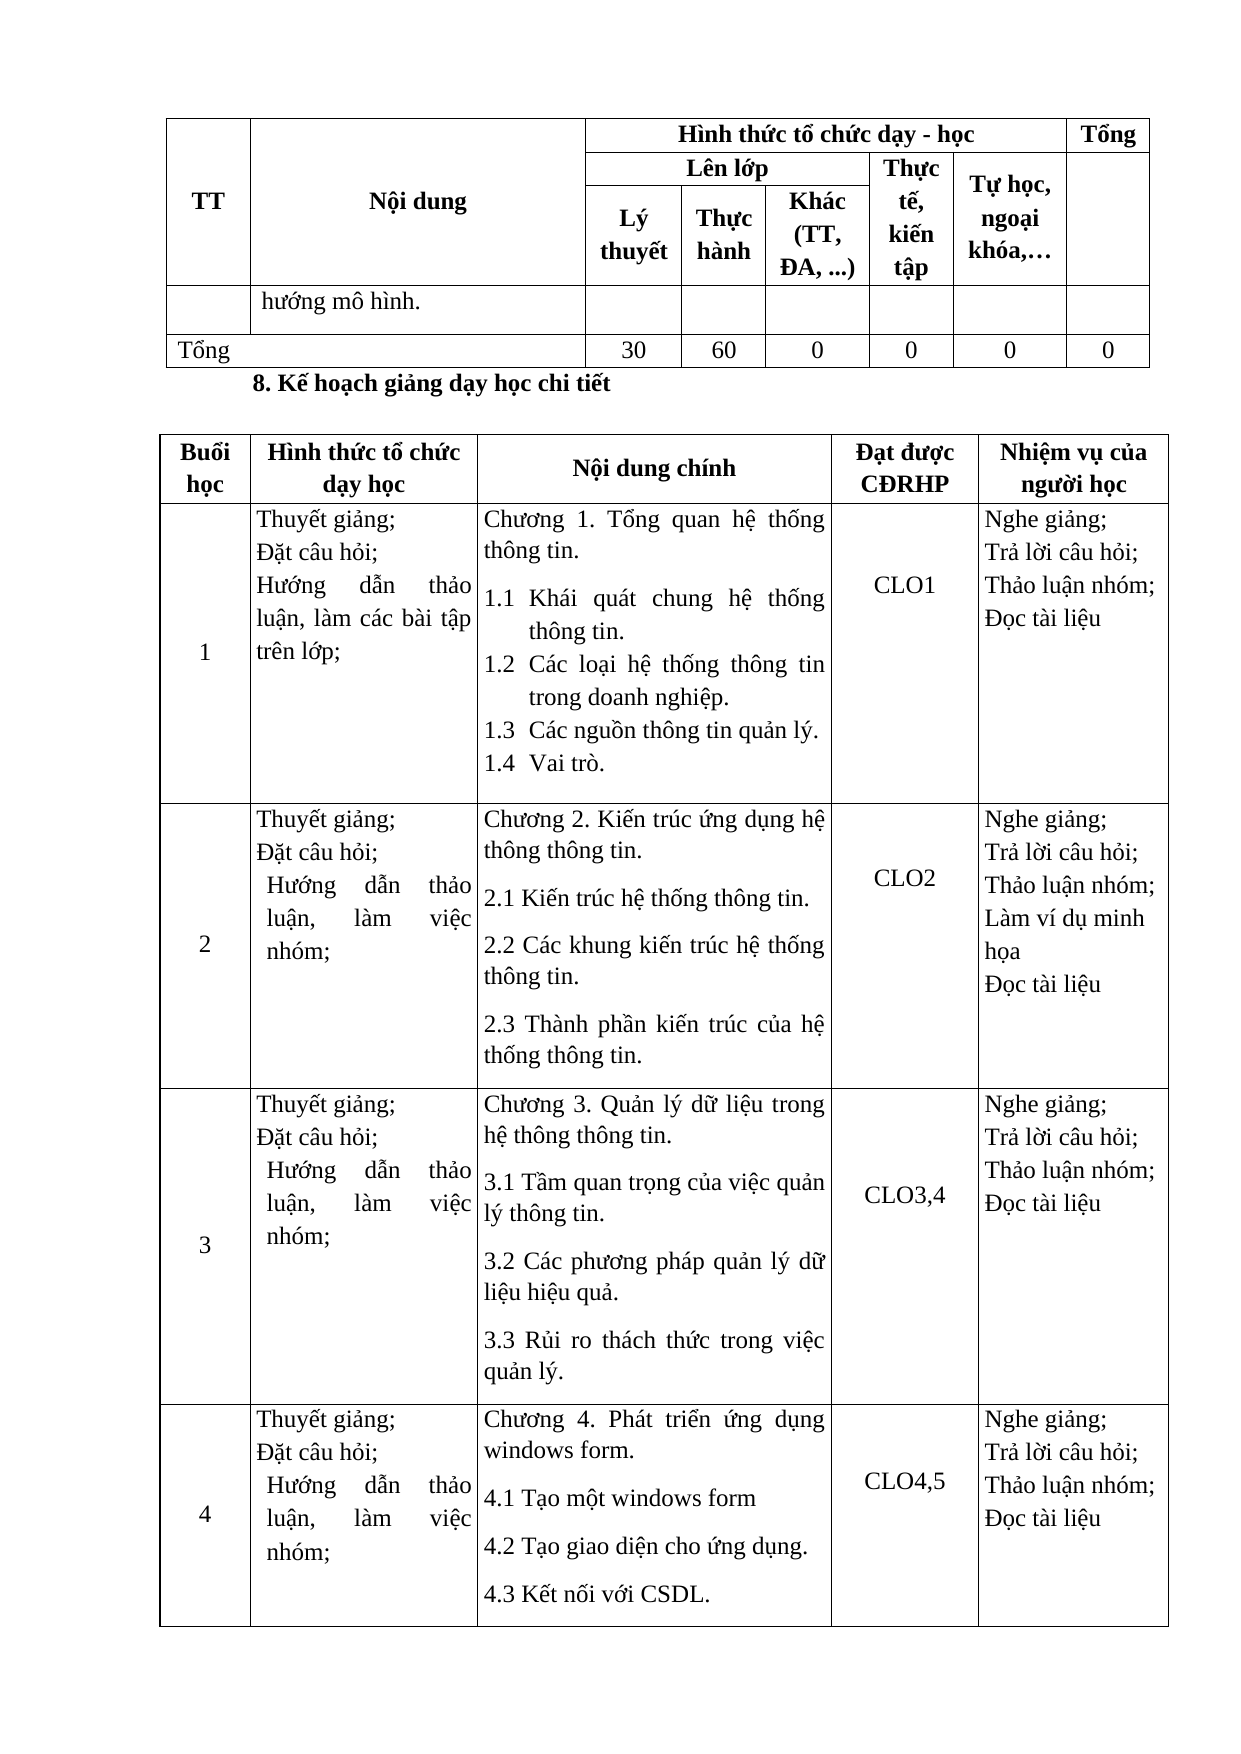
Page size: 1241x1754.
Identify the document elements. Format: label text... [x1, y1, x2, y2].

table_header Tổng [1067, 119, 1149, 152]
table_cell Lên lớp [586, 153, 869, 185]
table_header Hình thức tổ chức dạy học [251, 435, 477, 503]
table_header Nội dung chính [478, 435, 831, 503]
table_cell Lý thuyết [586, 186, 681, 285]
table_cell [251, 286, 585, 334]
table_header Buổi học [161, 435, 250, 503]
table_cell CLO2 [832, 804, 978, 1088]
table_cell Thực hành [682, 186, 765, 285]
table_cell CLO1 [832, 504, 978, 803]
table_cell 3 [161, 1089, 250, 1403]
table_cell Chương 1. Tổng quan hệ thống thông tin. Khái quát chung hệ thống thông tin. Các loại hệ thống thông tin trong doanh nghiệp. Các nguồn thông tin quản lý. Vai trò. [478, 504, 831, 803]
table_cell Chương 4. Phát triển ứng dụng windows form. 4.1 Tạo một windows form 4.2 Tạo giao diện cho ứng dụng. 4.3 Kết nối với CSDL. [478, 1405, 831, 1626]
table_header Hình thức tổ chức dạy - học [586, 119, 1066, 152]
table_cell 60 [682, 335, 765, 367]
table_cell Thực tế, kiến tập [870, 153, 953, 285]
text 8. Kế hoạch giảng dạy học chi tiết [177, 368, 1152, 397]
table_header Nội dung [251, 119, 585, 285]
table_cell 18 [1067, 286, 1149, 334]
table_header Đạt được CĐRHP [832, 435, 978, 503]
table_cell 4 [161, 1405, 250, 1626]
table_cell Thuyết giảng; Đặt câu hỏi; Hướng dẫn thảo luận, làm việc nhóm; [251, 1089, 477, 1403]
table_cell Tự học, ngoại khóa,… [954, 153, 1066, 285]
table_cell Chương 2. Kiến trúc ứng dụng hệ thông thông tin. 2.1 Kiến trúc hệ thống thông tin. 2.2 Các khung kiến trúc hệ thống thông tin. 2.3 Thành phần kiến trúc của hệ thống thông tin. [478, 804, 831, 1088]
table_cell Tổng [167, 335, 585, 367]
table_cell Khác (TT, ĐA, ...) [766, 186, 869, 285]
table_cell 0 [1067, 335, 1149, 367]
table_cell Thuyết giảng; Đặt câu hỏi; Hướng dẫn thảo luận, làm các bài tập trên lớp; [251, 504, 477, 803]
table_cell CLO4,5 [832, 1405, 978, 1626]
table_cell 0 [954, 286, 1066, 334]
table_cell Nghe giảng; Trả lời câu hỏi; Thảo luận nhóm; Đọc tài liệu [979, 1089, 1168, 1403]
table_cell [1067, 153, 1149, 285]
table_cell Nghe giảng; Trả lời câu hỏi; Thảo luận nhóm; Đọc tài liệu [979, 504, 1168, 803]
table_cell 0 [766, 335, 869, 367]
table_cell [251, 1405, 477, 1626]
table_cell Chương 3. Quản lý dữ liệu trong hệ thông thông tin. 3.1 Tầm quan trọng của việc quản lý thông tin. 3.2 Các phương pháp quản lý dữ liệu hiệu quả. 3.3 Rủi ro thách thức trong việc quản lý. [478, 1089, 831, 1403]
table_cell Nghe giảng; Trả lời câu hỏi; Thảo luận nhóm; Làm ví dụ minh họa Đọc tài liệu [979, 804, 1168, 1088]
table_cell Thuyết giảng; Đặt câu hỏi; Hướng dẫn thảo luận, làm việc nhóm; [251, 804, 477, 1088]
table_cell 0 [870, 335, 953, 367]
table_cell 6 [586, 286, 681, 334]
table_cell CLO3,4 [832, 1089, 978, 1403]
table_header Nhiệm vụ của người học [979, 435, 1168, 503]
table_cell 0 [870, 286, 953, 334]
table_cell 0 [766, 286, 869, 334]
table_cell 0 [954, 335, 1066, 367]
table_cell 2 [161, 804, 250, 1088]
table_cell 1 [161, 504, 250, 803]
table_cell 7 [167, 286, 250, 334]
table_cell 30 [586, 335, 681, 367]
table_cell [979, 1405, 1168, 1626]
table_header TT [167, 119, 250, 285]
table_cell 12 [682, 286, 765, 334]
